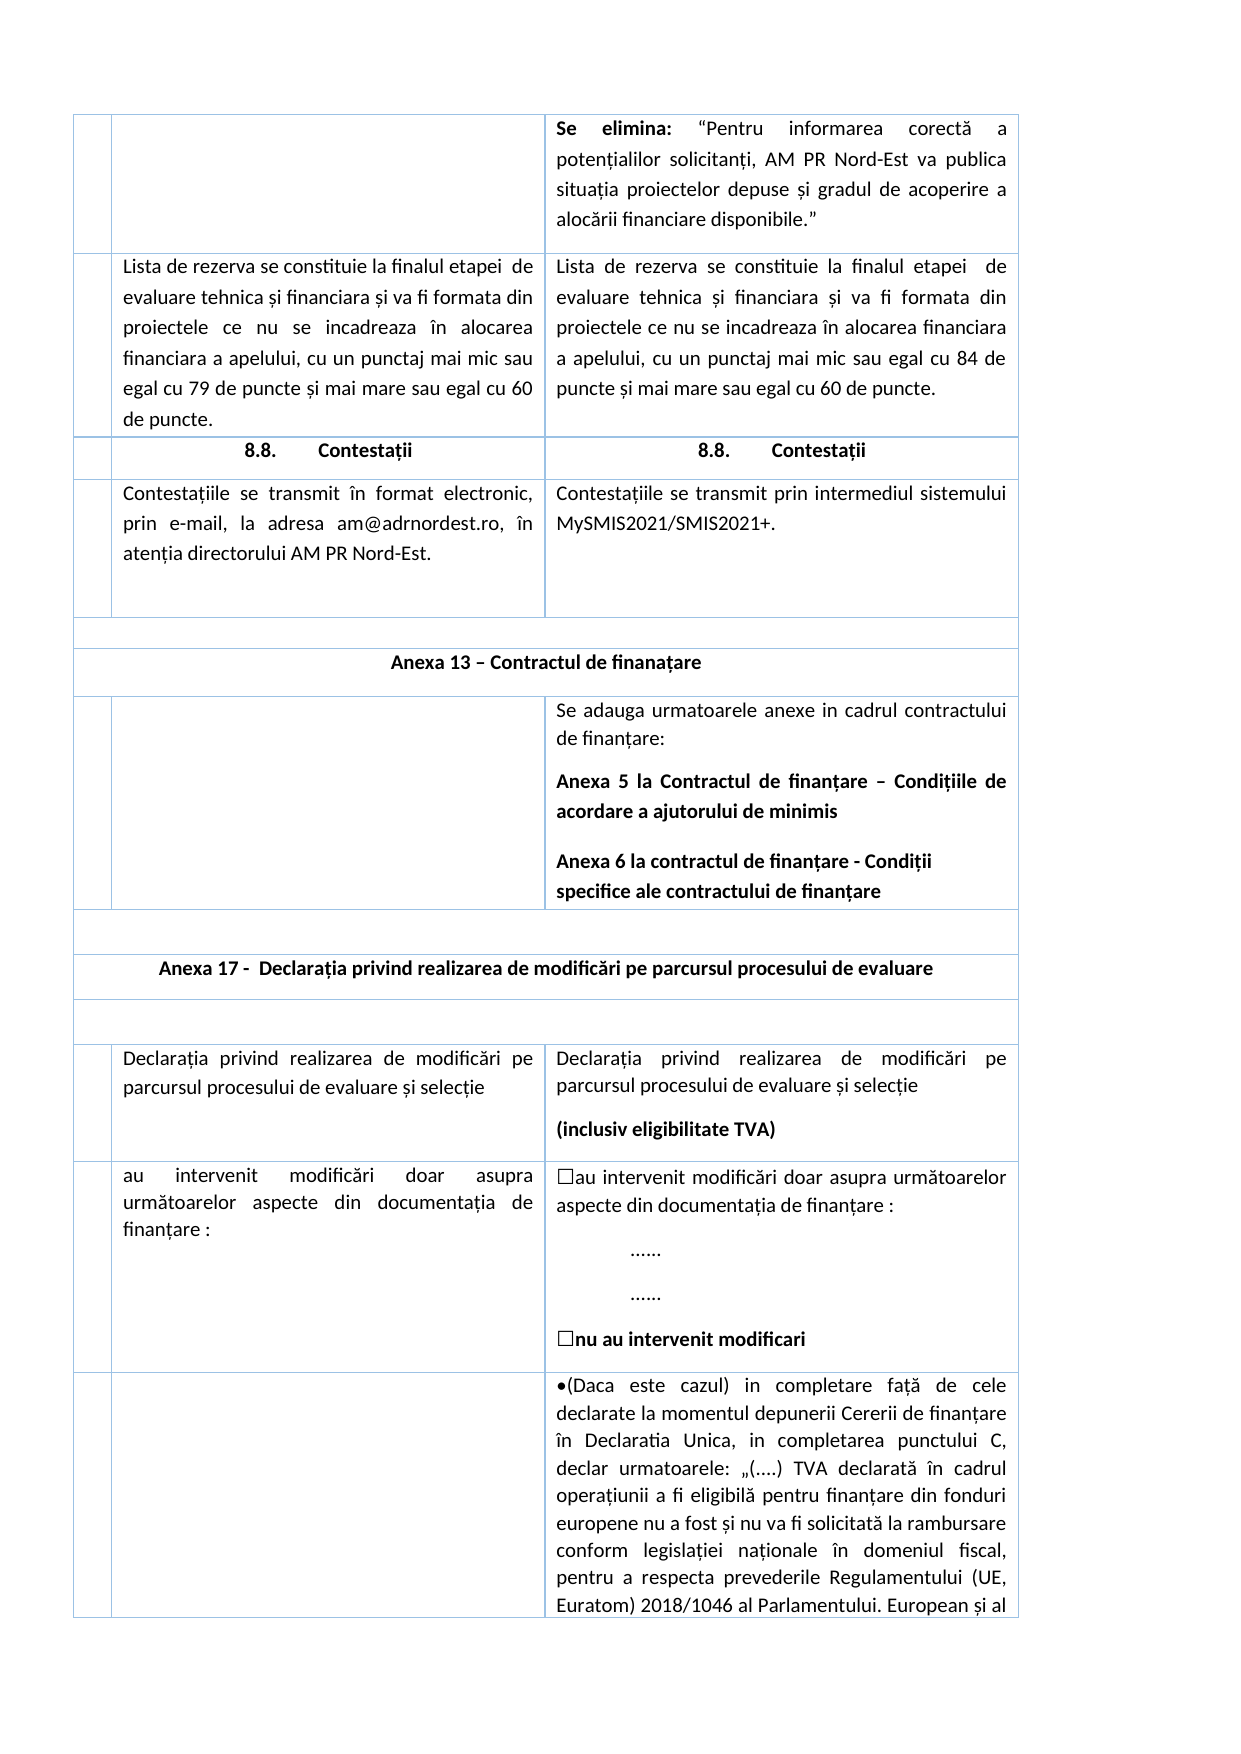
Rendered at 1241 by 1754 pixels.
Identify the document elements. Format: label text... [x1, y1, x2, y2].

table_cell [74, 115, 111, 253]
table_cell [546, 1373, 1018, 1617]
table_cell [74, 1373, 111, 1617]
table_cell Declaraţia privind realizarea de modificări pe parcursul procesului de evaluare și selecție [112, 1045, 544, 1161]
table_cell [112, 697, 544, 909]
table_cell Se elimina: “Pentru informarea corectă a potențialilor solicitanți, AM PR Nord-Est va publica situația proiectelor depuse și gradul de acoperire a alocării financiare disponibile.” [546, 115, 1018, 253]
table_cell Se adauga urmatoarele anexe in cadrul contractului de finanțare: Anexa 5 la Contractul de finanțare – Condițiile de acordare a ajutorului de minimis Anexa 6 la contractul de finanțare - Condiții specifice ale contractului de finanțare [546, 697, 1018, 909]
table_cell [112, 1373, 544, 1617]
table_cell [74, 1162, 111, 1372]
table_cell au intervenit modificări doar asupra următoarelor aspecte din documentația de finanțare : ...... ...... nu au intervenit modificari [546, 1162, 1018, 1372]
table_cell [74, 480, 111, 617]
table_cell Lista de rezerva se constituie la finalul etapei de evaluare tehnica și financiara și va fi formata din proiectele ce nu se incadreaza în alocarea financiara a apelului, cu un punctaj mai mic sau egal cu 84 de puncte și mai mare sau egal cu 60 de puncte. [546, 254, 1018, 436]
table_cell Anexa 17 - Declaraţia privind realizarea de modificări pe parcursul procesului de evaluare [74, 955, 1018, 999]
table_cell [74, 1045, 111, 1161]
table_cell Lista de rezerva se constituie la finalul etapei de evaluare tehnica și financiara și va fi formata din proiectele ce nu se incadreaza în alocarea financiara a apelului, cu un punctaj mai mic sau egal cu 79 de puncte și mai mare sau egal cu 60 de puncte. [112, 254, 544, 436]
table_cell [74, 1000, 1018, 1044]
table_cell [74, 697, 111, 909]
table_cell Anexa 13 – Contractul de finanațare [74, 649, 1018, 696]
table_cell [74, 618, 1018, 648]
table_cell [112, 115, 544, 253]
table_cell [74, 438, 111, 479]
table_cell 8.8. Contestații [112, 438, 544, 479]
table_cell Contestațiile se transmit în format electronic, prin e-mail, la adresa am@adrnordest.ro, în atenția directorului AM PR Nord-Est. [112, 480, 544, 617]
table_cell [74, 910, 1018, 954]
table_cell Declaraţia privind realizarea de modificări pe parcursul procesului de evaluare și selecție (inclusiv eligibilitate TVA) [546, 1045, 1018, 1161]
table_cell Contestațiile se transmit prin intermediul sistemului MySMIS2021/SMIS2021+. [546, 480, 1018, 617]
table_cell 8.8. Contestații [546, 438, 1018, 479]
table_cell au intervenit modificări doar asupra următoarelor aspecte din documentația de finanțare : [112, 1162, 544, 1372]
table_cell [74, 254, 111, 436]
